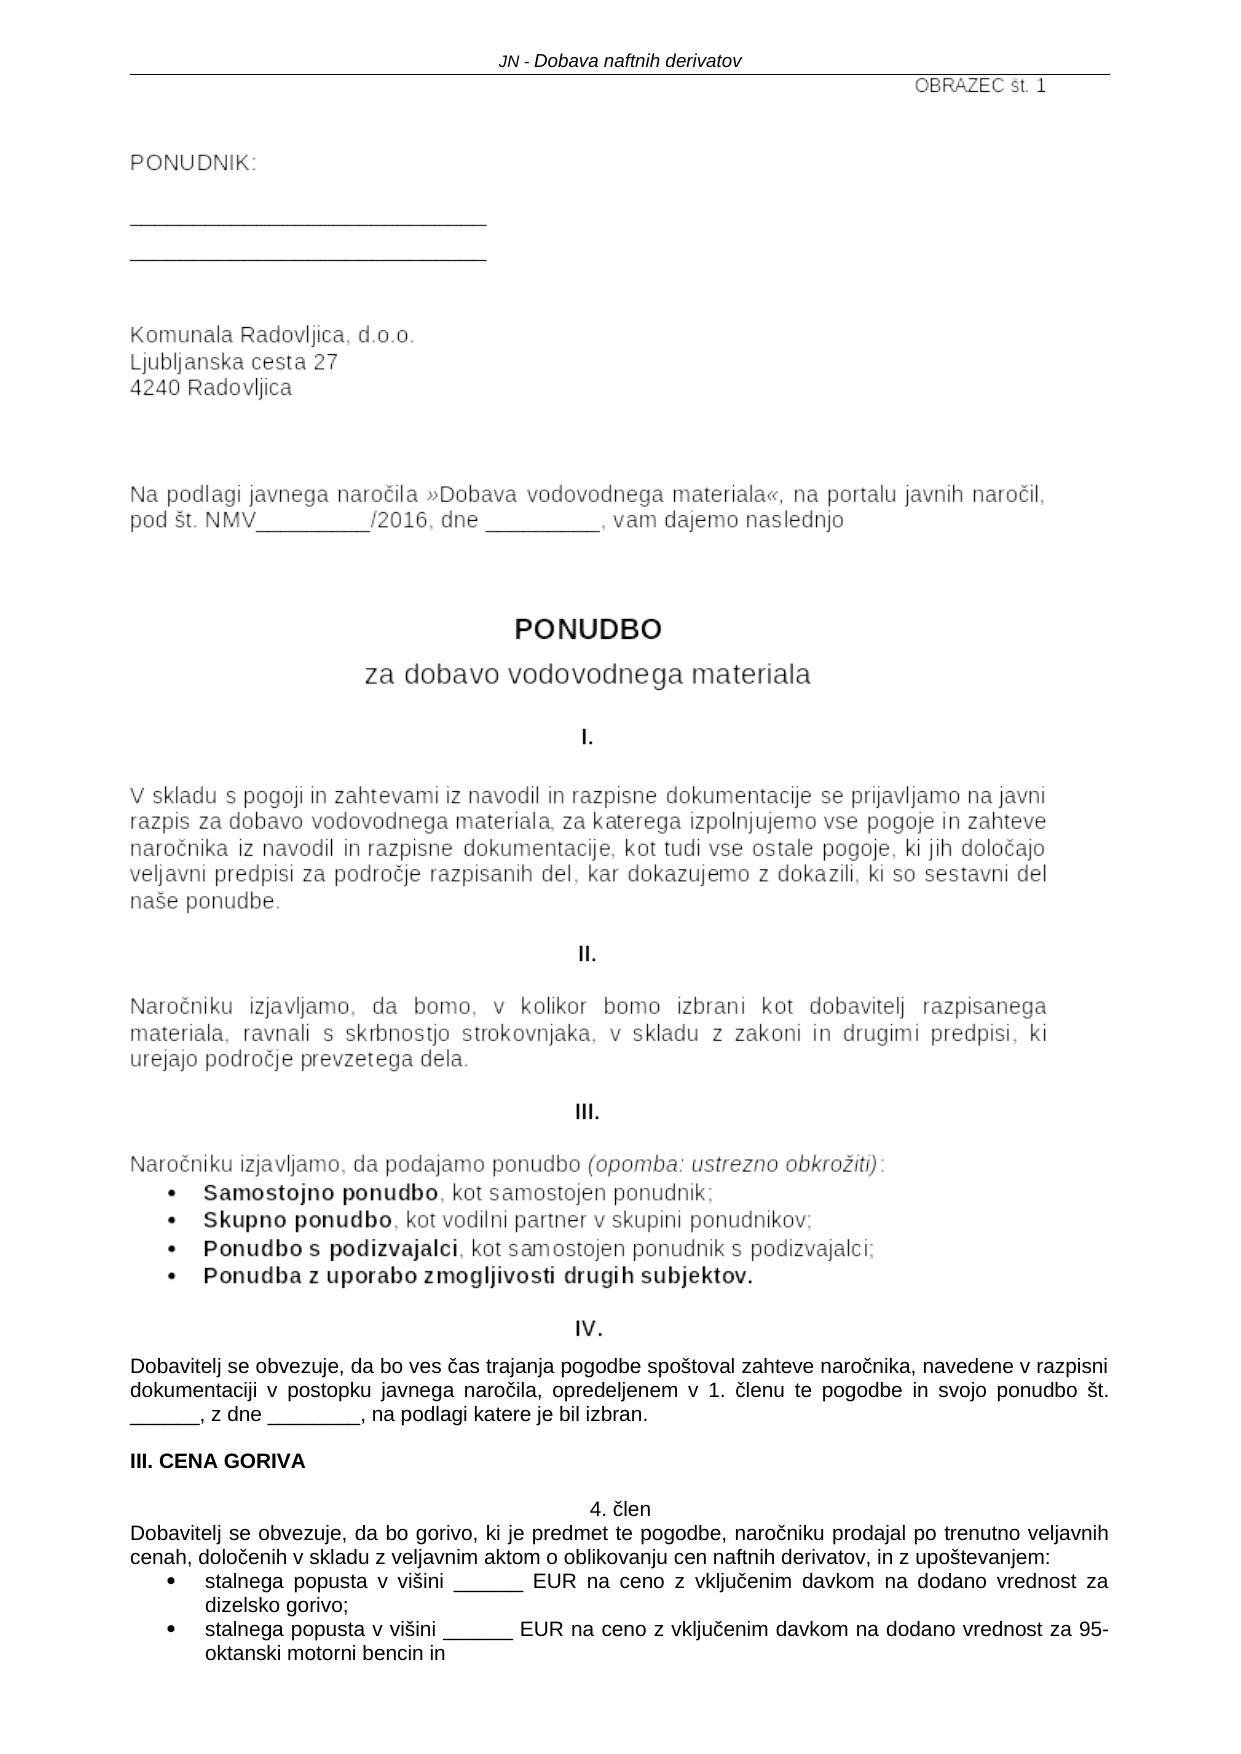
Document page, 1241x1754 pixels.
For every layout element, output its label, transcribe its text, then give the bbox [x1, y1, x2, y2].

text Dobavitelj se obvezuje, da bo gorivo, ki je predmet te pogodbe, naročniku prodajal po trenutno veljavnih cenah, določenih v skladu z veljavnim aktom o oblikovanju cen naftnih derivatov, in z upoštevanjem: [130, 1521, 1110, 1569]
text 4. člen [130, 1497, 1110, 1521]
list stalnega popusta v višini ______ EUR na ceno z vključenim davkom na dodano vrednost za dizelsko gorivo; [167, 1569, 1110, 1617]
list stalnega popusta v višini ______ EUR na ceno z vključenim davkom na dodano vrednost za 95-oktanski motorni bencin in [167, 1617, 1110, 1665]
text III. CENA GORIVA [130, 1449, 1110, 1473]
text Dobavitelj se obvezuje, da bo ves čas trajanja pogodbe spoštoval zahteve naročnika, navedene v razpisni dokumentaciji v postopku javnega naročila, opredeljenem v 1. členu te pogodbe in svojo ponudbo št. ______, z dne ________, na podlagi katere je bil izbran. [130, 1353, 1110, 1425]
